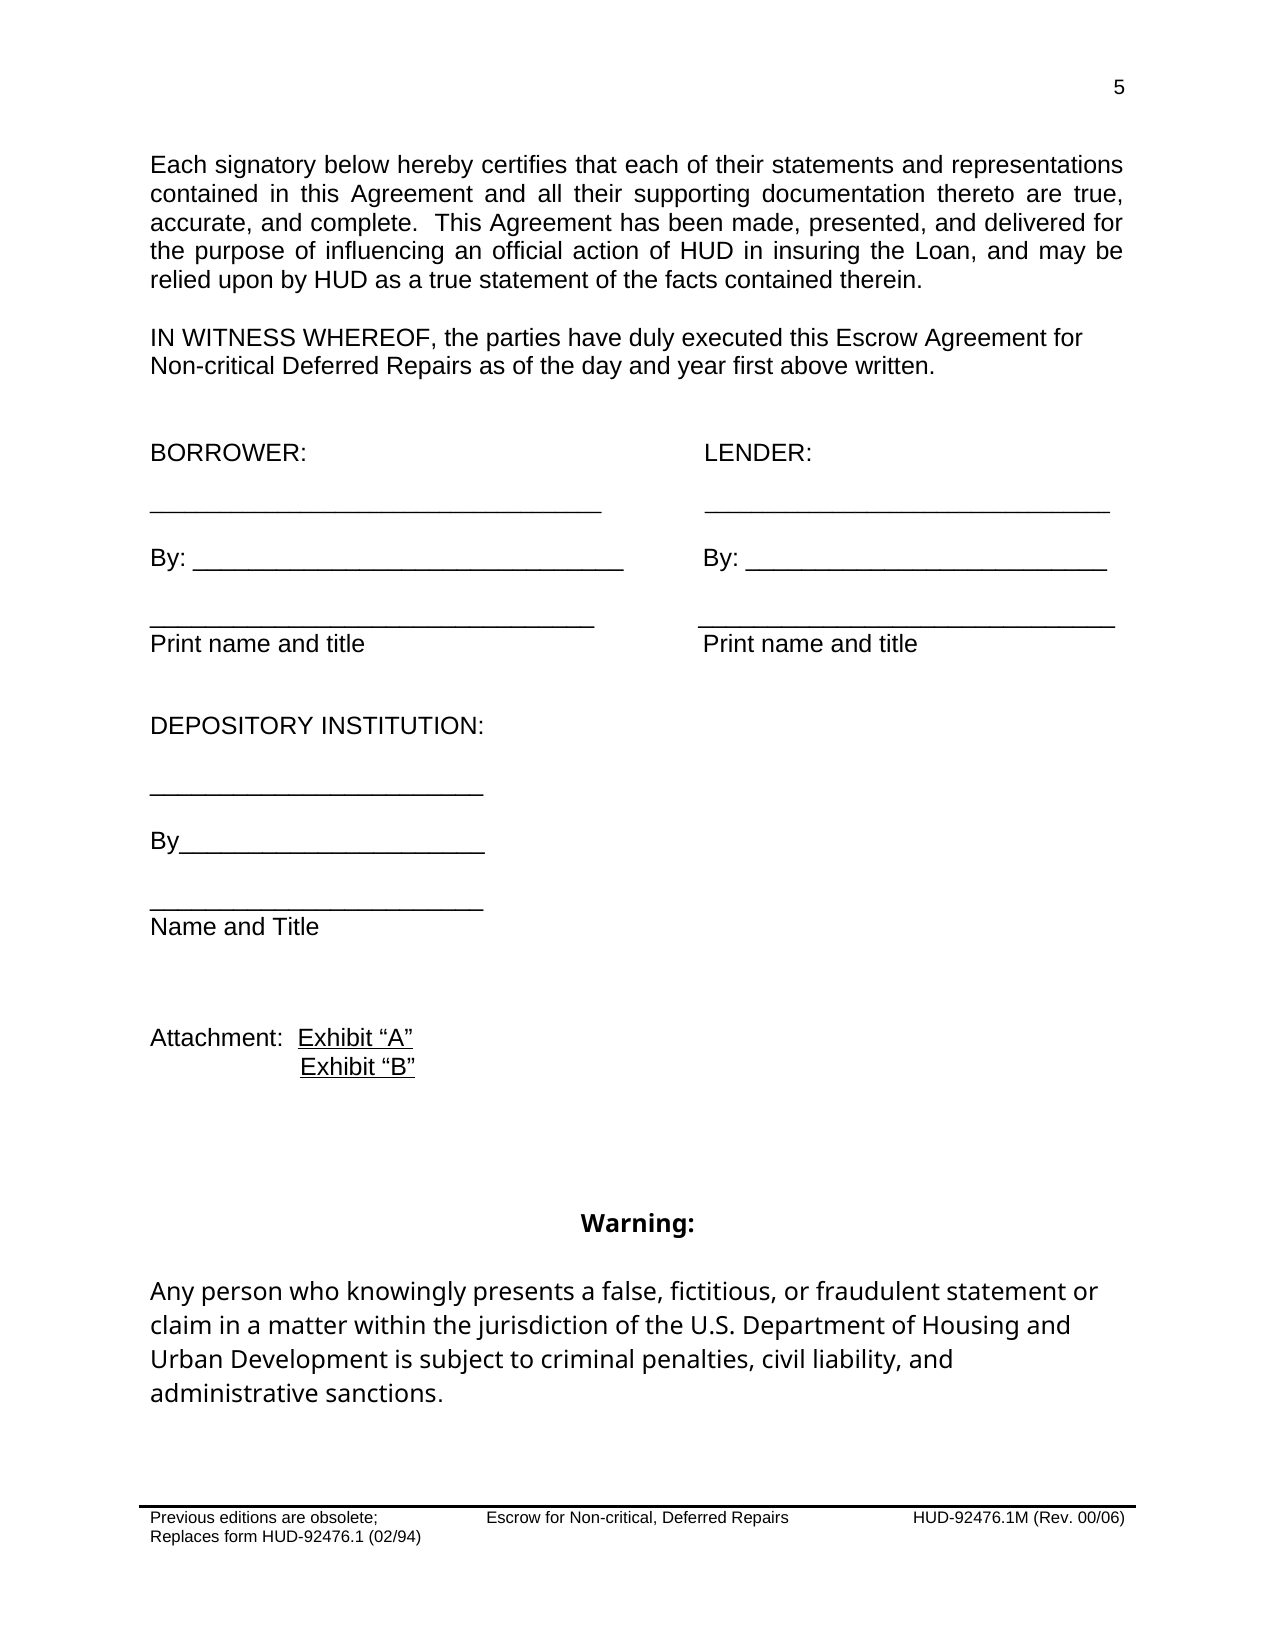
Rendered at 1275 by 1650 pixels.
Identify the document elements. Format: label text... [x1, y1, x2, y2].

text _______________________________________ ___________________________________ [150, 490, 1125, 514]
text By______________________ [150, 826, 1125, 854]
text BORROWER: LENDER: [150, 437, 1125, 466]
text Exhibit “B” [141, 1052, 1140, 1081]
text ________________________ [150, 883, 1125, 912]
text Any person who knowingly presents a false, fictitious, or fraudulent statement or claim in a matter within the jurisdiction of the U.S. Department of Housing and Urban Development is subject to criminal penalties, civil liability, and administrative sanctions. [150, 1274, 1125, 1410]
text Print name and title Print name and title [150, 629, 1125, 658]
text Name and Title [150, 912, 1125, 941]
text Warning: [150, 1206, 1125, 1240]
text Each signatory below hereby certifies that each of their statements and representations contained in this Agreement and all their supporting documentation thereto are true, accurate, and complete. This Agreement has been made, presented, and delivered for the purpose of influencing an official action of HUD in insuring the Loan, and may be relied upon by HUD as a true statement of the facts contained therein. [150, 150, 1125, 294]
text IN WITNESS WHEREOF, the parties have duly executed this Escrow Agreement for Non-critical Deferred Repairs as of the day and year first above written. [150, 322, 1125, 380]
text ________________________ [150, 768, 1125, 797]
text Attachment: Exhibit “A” [150, 1023, 1125, 1052]
text DEPOSITORY INSTITUTION: [150, 711, 1125, 739]
text ________________________________ ______________________________ [150, 600, 1125, 629]
text By: _______________________________ By: __________________________ [150, 543, 1125, 572]
